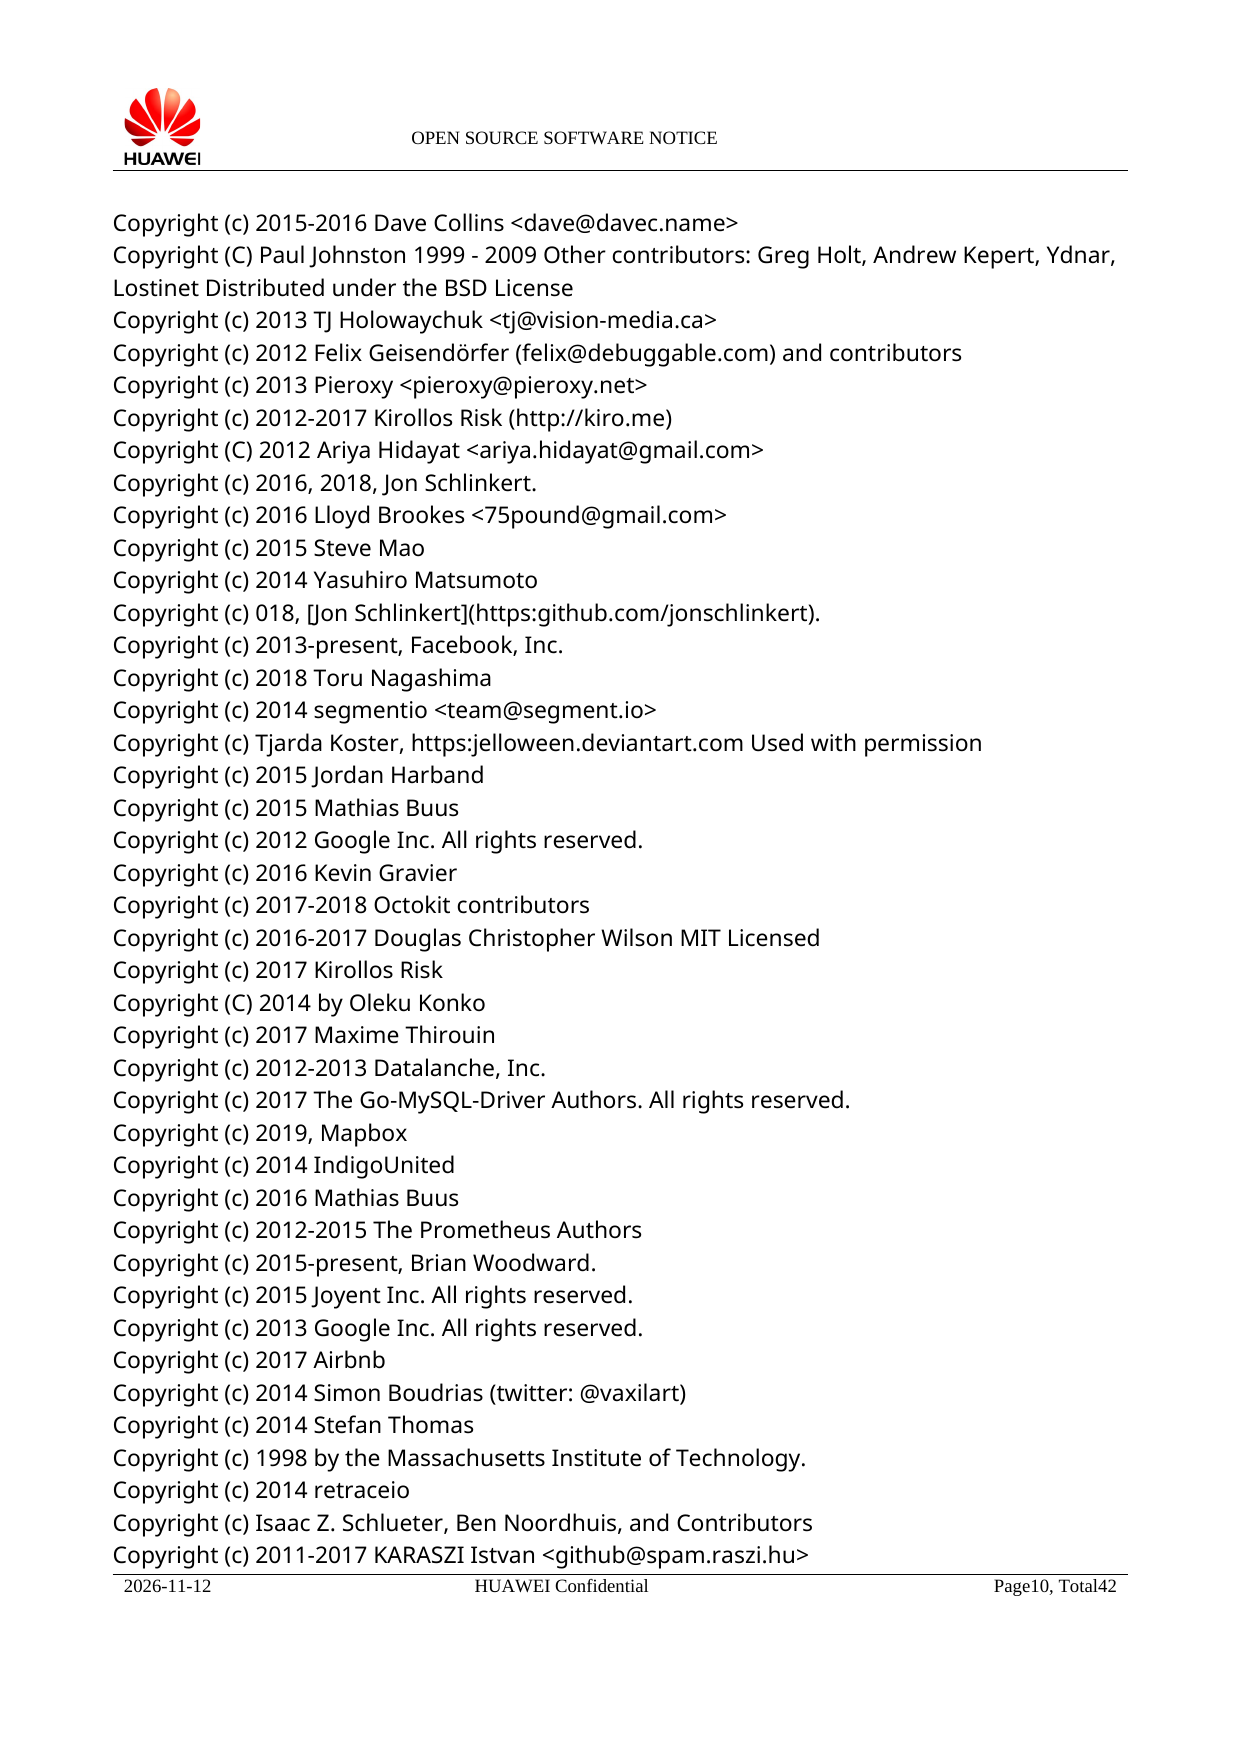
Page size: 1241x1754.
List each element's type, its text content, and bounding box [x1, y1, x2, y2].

picture [124, 88, 201, 165]
